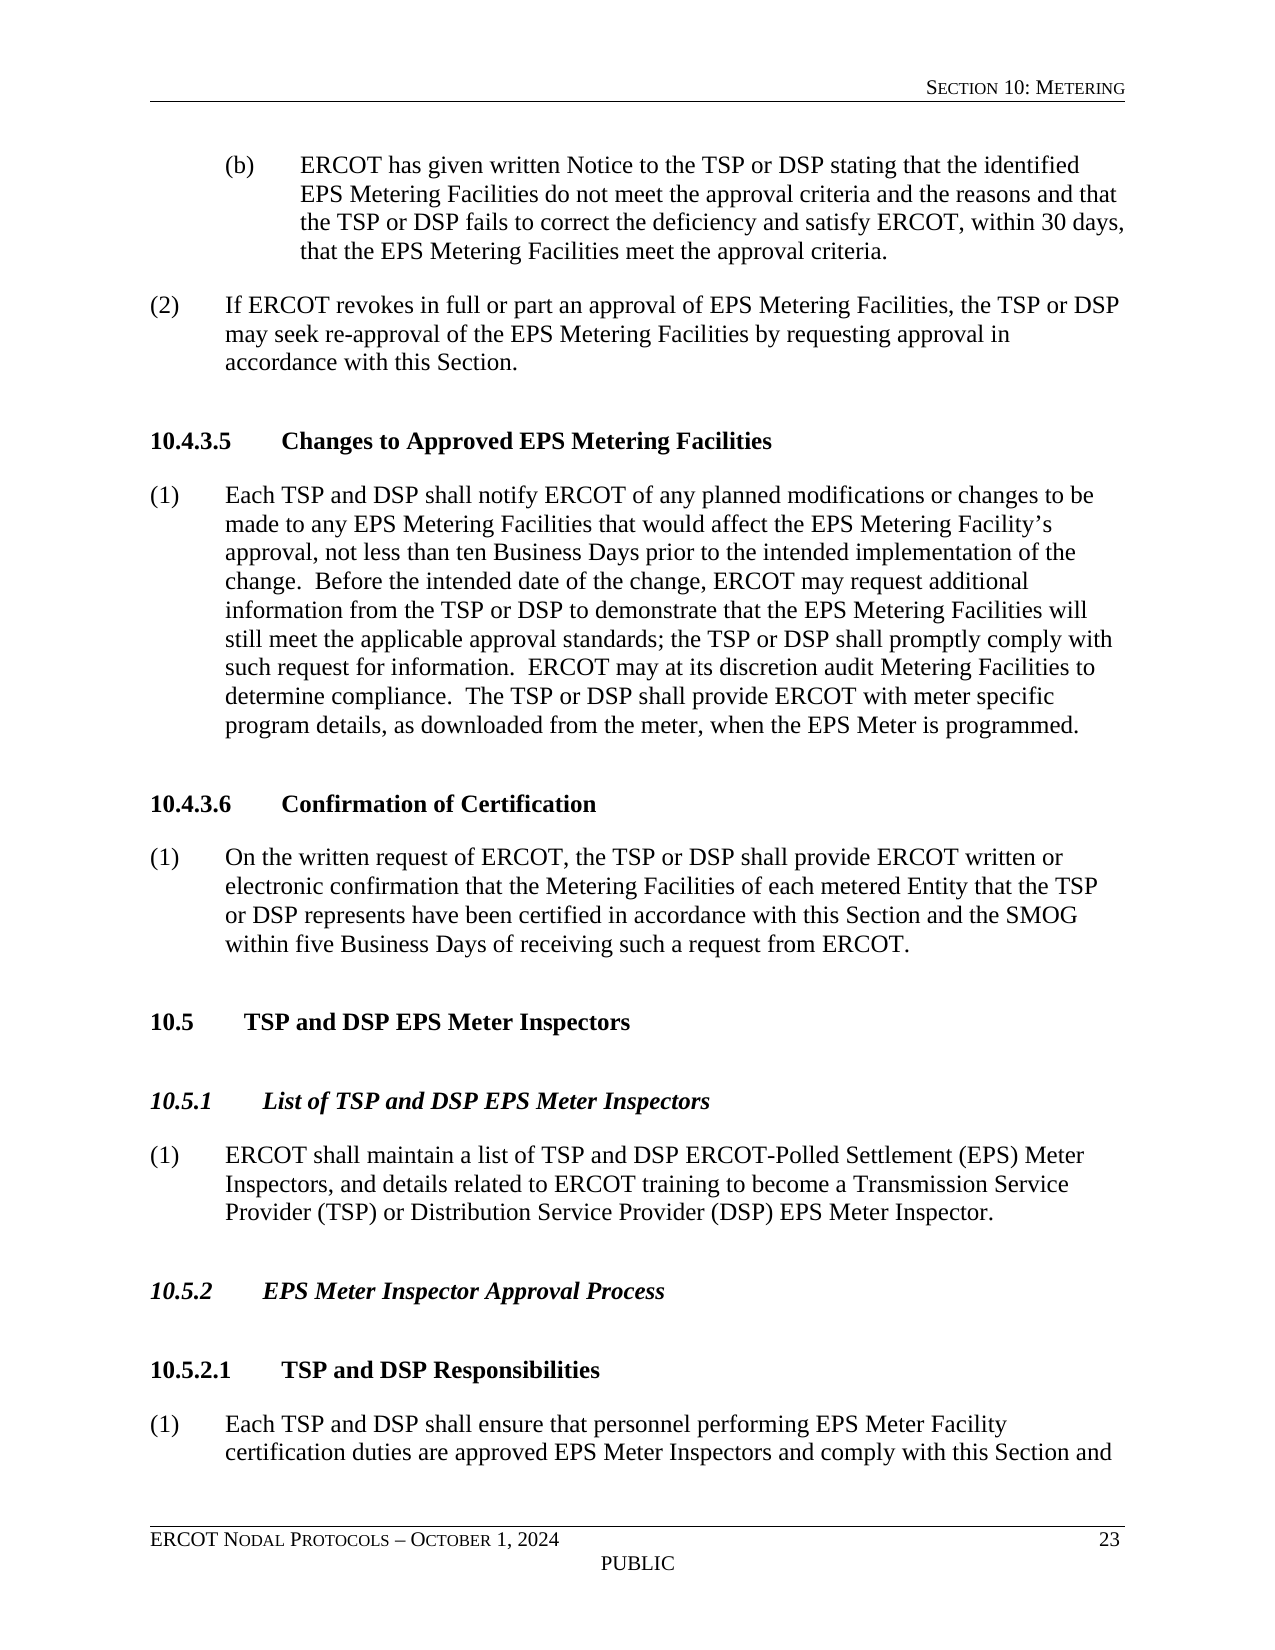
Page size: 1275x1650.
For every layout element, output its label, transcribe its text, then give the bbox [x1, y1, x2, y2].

text 10.5 TSP and DSP EPS Meter Inspectors [150, 1007, 1125, 1036]
text 10.4.3.5 Changes to Approved EPS Metering Facilities [150, 426, 1125, 455]
list (b) ERCOT has given written Notice to the TSP or DSP stating that the identified EPS Metering Facilities do not meet the approval criteria and the reasons and that the TSP or DSP fails to correct the deficiency and satisfy ERCOT, within 30 days, that the EPS Metering Facilities meet the approval criteria. [225, 150, 1125, 265]
text (1) ERCOT shall maintain a list of TSP and DSP ERCOT-Polled Settlement (EPS) Meter Inspectors, and details related to ERCOT training to become a Transmission Service Provider (TSP) or Distribution Service Provider (DSP) EPS Meter Inspector. [150, 1140, 1125, 1226]
text (1) Each TSP and DSP shall notify ERCOT of any planned modifications or changes to be made to any EPS Metering Facilities that would affect the EPS Metering Facility’s approval, not less than ten Business Days prior to the intended implementation of the change. Before the intended date of the change, ERCOT may request additional information from the TSP or DSP to demonstrate that the EPS Metering Facilities will still meet the applicable approval standards; the TSP or DSP shall promptly comply with such request for information. ERCOT may at its discretion audit Metering Facilities to determine compliance. The TSP or DSP shall provide ERCOT with meter specific program details, as downloaded from the meter, when the EPS Meter is programmed. [150, 480, 1125, 739]
text 10.5.1 List of TSP and DSP EPS Meter Inspectors [150, 1086, 1125, 1115]
text 10.5.2 EPS Meter Inspector Approval Process [150, 1276, 1125, 1305]
text 10.4.3.6 Confirmation of Certification [150, 789, 1125, 817]
list (2) If ERCOT revokes in full or part an approval of EPS Metering Facilities, the TSP or DSP may seek re-approval of the EPS Metering Facilities by requesting approval in accordance with this Section. [150, 290, 1125, 376]
text 10.5.2.1 TSP and DSP Responsibilities [150, 1355, 1125, 1384]
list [150, 1409, 1125, 1466]
text (1) On the written request of ERCOT, the TSP or DSP shall provide ERCOT written or electronic confirmation that the Metering Facilities of each metered Entity that the TSP or DSP represents have been certified in accordance with this Section and the SMOG within five Business Days of receiving such a request from ERCOT. [150, 842, 1125, 957]
